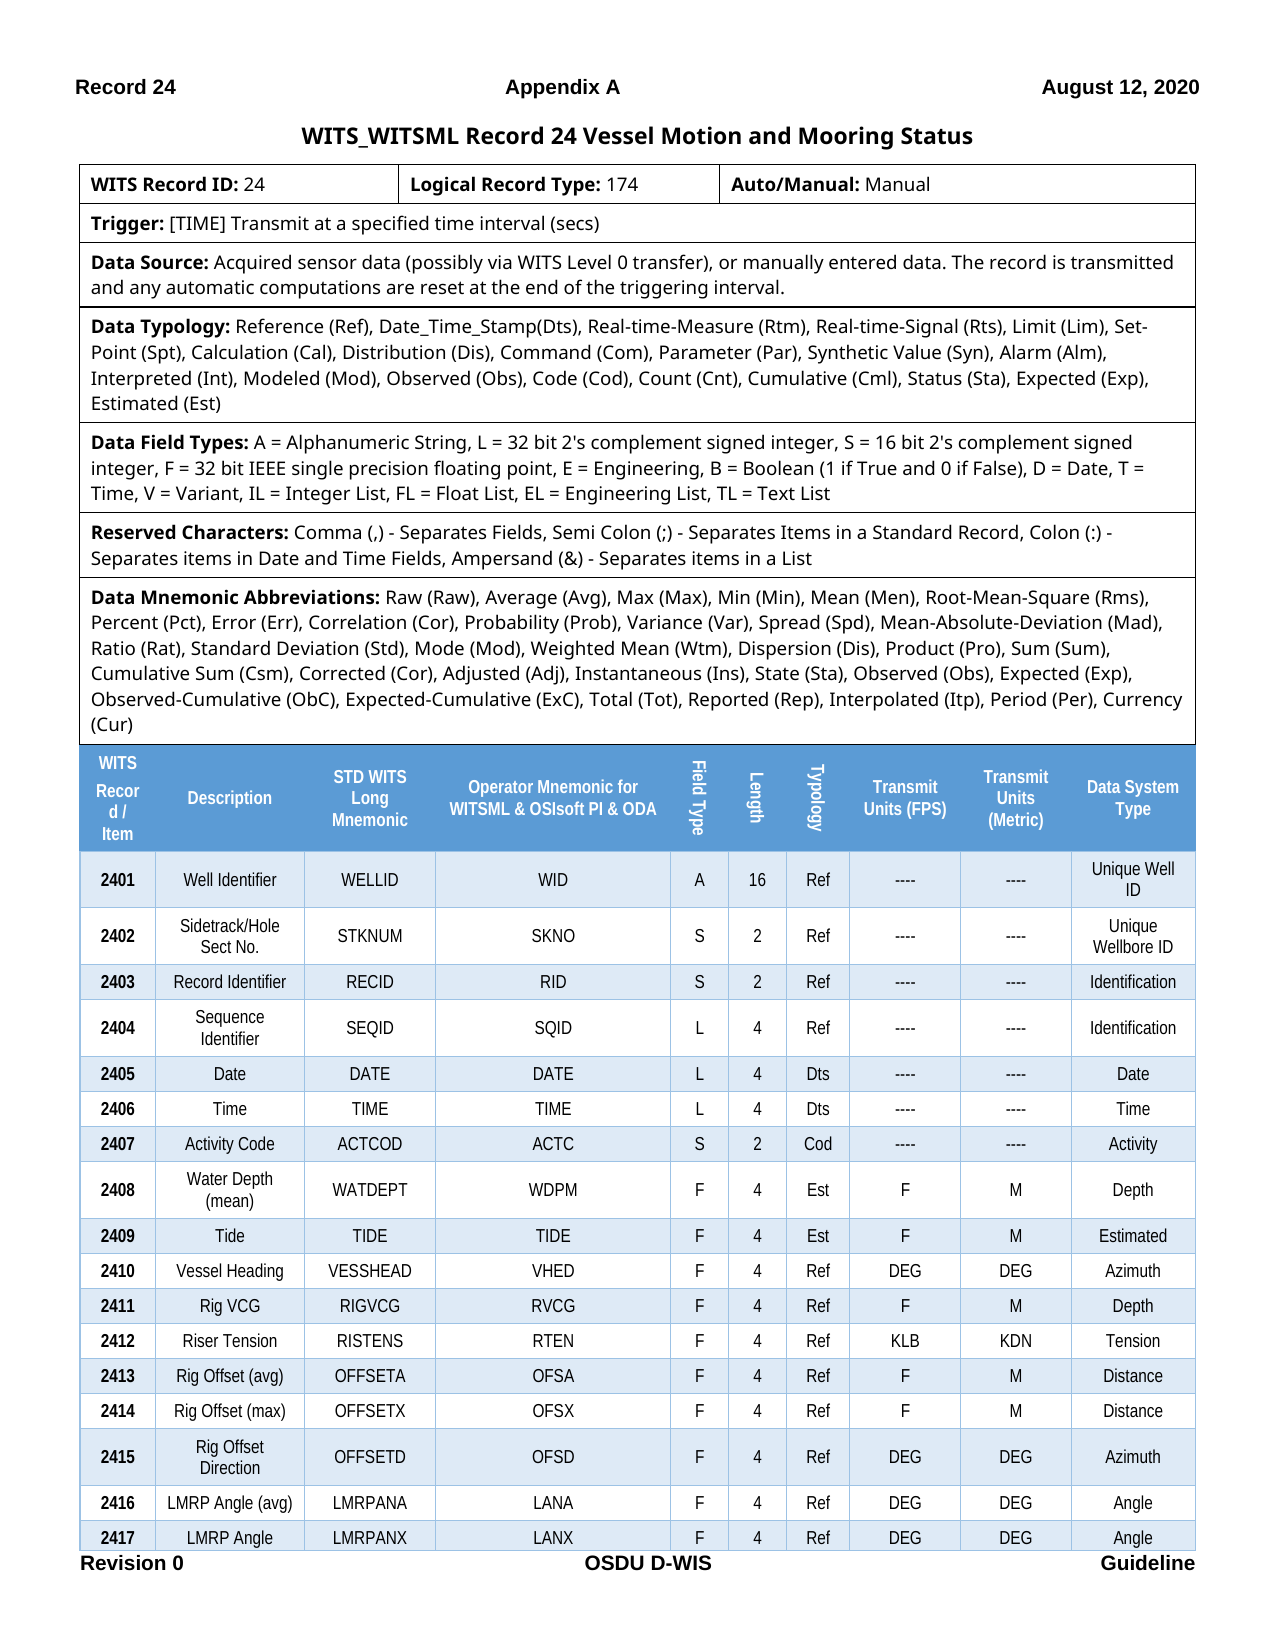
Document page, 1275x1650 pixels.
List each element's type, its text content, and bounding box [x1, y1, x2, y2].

table_cell M [961, 1394, 1071, 1428]
table_cell 2 [729, 1127, 786, 1161]
table_cell ---- [850, 1127, 960, 1161]
table_cell Trigger: [TIME] Transmit at a specified time interval (secs) [80, 204, 1195, 242]
table_cell LMRP Angle (avg) [156, 1486, 304, 1520]
table_cell WDPM [436, 1162, 670, 1218]
table_cell F [671, 1254, 728, 1288]
table_cell OFSA [436, 1359, 670, 1393]
table_cell 4 [729, 1092, 786, 1126]
table_cell F [671, 1219, 728, 1253]
table_cell ---- [850, 1092, 960, 1126]
table_cell ---- [850, 852, 960, 907]
table_cell ---- [850, 965, 960, 999]
table_cell Ref [787, 1486, 849, 1520]
table_cell OFSD [436, 1429, 670, 1485]
table_cell 2408 [81, 1162, 155, 1218]
table_cell 4 [729, 1521, 786, 1550]
table_cell 2416 [81, 1486, 155, 1520]
table_cell Est [787, 1219, 849, 1253]
table_cell 4 [729, 1000, 786, 1056]
table_cell Identification [1072, 965, 1195, 999]
table_header Auto/Manual: Manual [720, 165, 1195, 203]
table_cell Time [156, 1092, 304, 1126]
table_cell 2411 [81, 1289, 155, 1323]
table_cell OFFSETD [305, 1429, 435, 1485]
table_cell Distance [1072, 1394, 1195, 1428]
table_cell STKNUM [305, 908, 435, 964]
table_cell A [671, 852, 728, 907]
table_cell S [671, 965, 728, 999]
table_cell Ref [787, 1000, 849, 1056]
table_header WITS Record / Item [81, 746, 155, 851]
table_cell Depth [1072, 1289, 1195, 1323]
table_header Field Type [671, 746, 728, 851]
table_cell LMRP Angle (max) [156, 1521, 304, 1550]
table_cell TIME [436, 1092, 670, 1126]
table_cell F [671, 1521, 728, 1550]
table_cell LANX [436, 1521, 670, 1550]
table_cell DEG [961, 1486, 1071, 1520]
table_cell Reserved Characters: Comma (,) - Separates Fields, Semi Colon (;) - Separates Items in a Standard Record, Colon (:) - Separates items in Date and Time Fields, Ampersand (&) - Separates items in a List [80, 513, 1195, 577]
table_cell OFSX [436, 1394, 670, 1428]
table_cell Unique Well ID [1072, 852, 1195, 907]
table_cell Depth [1072, 1162, 1195, 1218]
table_cell RID [436, 965, 670, 999]
table_cell M [961, 1289, 1071, 1323]
table_cell RISTENS [305, 1324, 435, 1358]
table_cell Riser Tension [156, 1324, 304, 1358]
table_header Data System Type [1072, 746, 1195, 851]
table_cell 2407 [81, 1127, 155, 1161]
table_cell 2402 [81, 908, 155, 964]
table_cell DEG [850, 1486, 960, 1520]
table_cell 2401 [81, 852, 155, 907]
table_cell RVCG [436, 1289, 670, 1323]
table_cell ---- [850, 1057, 960, 1091]
table_cell DEG [850, 1429, 960, 1485]
table_cell 4 [729, 1486, 786, 1520]
table_cell F [850, 1289, 960, 1323]
table_cell Date [156, 1057, 304, 1091]
table_cell DATE [305, 1057, 435, 1091]
table_cell F [671, 1394, 728, 1428]
table_cell Est [787, 1162, 849, 1218]
table_cell Rig VCG [156, 1289, 304, 1323]
table_cell Date [1072, 1057, 1195, 1091]
table_header Transmit Units (Metric) [961, 746, 1071, 851]
table_cell Rig Offset Direction [156, 1429, 304, 1485]
table_cell F [850, 1219, 960, 1253]
table_cell KDN [961, 1324, 1071, 1358]
table_header STD WITS Long Mnemonic [305, 746, 435, 851]
table_cell 2 [729, 908, 786, 964]
table_cell Rig Offset (max) [156, 1394, 304, 1428]
table_cell DEG [961, 1429, 1071, 1485]
table_header Description [156, 746, 304, 851]
table_cell ACTCOD [305, 1127, 435, 1161]
table_cell Record Identifier [156, 965, 304, 999]
table_cell Identification [1072, 1000, 1195, 1056]
table_cell 2403 [81, 965, 155, 999]
table_cell Azimuth [1072, 1429, 1195, 1485]
table_cell ---- [961, 1000, 1071, 1056]
table_cell M [961, 1359, 1071, 1393]
table_cell 2 [729, 965, 786, 999]
table_cell Sequence Identifier [156, 1000, 304, 1056]
table_cell 4 [729, 1057, 786, 1091]
table_cell Tide [156, 1219, 304, 1253]
table_cell Azimuth [1072, 1254, 1195, 1288]
table_cell Data Mnemonic Abbreviations: Raw (Raw), Average (Avg), Max (Max), Min (Min), Mean (Men), Root-Mean-Square (Rms), Percent (Pct), Error (Err), Correlation (Cor), Probability (Prob), Variance (Var), Spread (Spd), Mean-Absolute-Deviation (Mad), Ratio (Rat), Standard Deviation (Std), Mode (Mod), Weighted Mean (Wtm), Dispersion (Dis), Product (Pro), Sum (Sum), Cumulative Sum (Csm), Corrected (Cor), Adjusted (Adj), Instantaneous (Ins), State (Sta), Observed (Obs), Expected (Exp), Observed-Cumulative (ObC), Expected-Cumulative (ExC), Total (Tot), Reported (Rep), Interpolated (Itp), Period (Per), Currency (Cur) [80, 578, 1195, 743]
table_cell KLB [850, 1324, 960, 1358]
table_cell Ref [787, 1521, 849, 1550]
table_cell OFFSETX [305, 1394, 435, 1428]
table_cell WID [436, 852, 670, 907]
table_header Typology [787, 746, 849, 851]
table_cell ---- [961, 852, 1071, 907]
table_cell 4 [729, 1289, 786, 1323]
table_cell Angle [1072, 1521, 1195, 1550]
table_header Operator Mnemonic for WITSML & OSIsoft PI & ODA [436, 746, 670, 851]
table_cell Water Depth (mean) [156, 1162, 304, 1218]
table_cell Ref [787, 965, 849, 999]
table_cell RIGVCG [305, 1289, 435, 1323]
table_cell LMRPANX [305, 1521, 435, 1550]
table_cell Ref [787, 1429, 849, 1485]
table_cell 4 [729, 1219, 786, 1253]
table_cell Ref [787, 1289, 849, 1323]
table_cell 4 [729, 1394, 786, 1428]
table_cell Distance [1072, 1359, 1195, 1393]
table_cell Ref [787, 852, 849, 907]
table_cell Vessel Heading [156, 1254, 304, 1288]
table_cell F [850, 1162, 960, 1218]
table_cell F [671, 1324, 728, 1358]
table_cell ---- [961, 908, 1071, 964]
table_cell DEG [850, 1521, 960, 1550]
table_cell WELLID [305, 852, 435, 907]
table_cell LANA [436, 1486, 670, 1520]
table_cell F [671, 1429, 728, 1485]
table_cell S [671, 1127, 728, 1161]
table_cell Rig Offset (avg) [156, 1359, 304, 1393]
table_cell L [671, 1057, 728, 1091]
table_cell ---- [850, 1000, 960, 1056]
table_cell 4 [729, 1254, 786, 1288]
table_cell Activity [1072, 1127, 1195, 1161]
table_cell Time [1072, 1092, 1195, 1126]
table_cell 2414 [81, 1394, 155, 1428]
table_cell 4 [729, 1324, 786, 1358]
table_cell DEG [961, 1254, 1071, 1288]
table_cell L [671, 1000, 728, 1056]
table_cell Well Identifier [156, 852, 304, 907]
table_cell ---- [961, 965, 1071, 999]
table_cell Activity Code [156, 1127, 304, 1161]
table_header Logical Record Type: 174 [399, 165, 719, 203]
table_header Transmit Units (FPS) [850, 746, 960, 851]
table_cell 16 [729, 852, 786, 907]
table_cell Data Source: Acquired sensor data (possibly via WITS Level 0 transfer), or manually entered data. The record is transmitted and any automatic computations are reset at the end of the triggering interval. [80, 243, 1195, 306]
table_cell 2417 [81, 1521, 155, 1550]
table_cell Ref [787, 1394, 849, 1428]
table_cell Cod [787, 1127, 849, 1161]
table_cell F [850, 1359, 960, 1393]
table_cell LMRPANA [305, 1486, 435, 1520]
table_cell ---- [961, 1127, 1071, 1161]
table_cell F [850, 1394, 960, 1428]
table_cell 2412 [81, 1324, 155, 1358]
table_cell Dts [787, 1057, 849, 1091]
table_cell 2404 [81, 1000, 155, 1056]
table_cell 2413 [81, 1359, 155, 1393]
table_cell 4 [729, 1162, 786, 1218]
table_cell 2415 [81, 1429, 155, 1485]
table_cell DEG [850, 1254, 960, 1288]
table_cell VHED [436, 1254, 670, 1288]
table_header Length [729, 746, 786, 851]
table_cell ---- [961, 1092, 1071, 1126]
table_cell SEQID [305, 1000, 435, 1056]
table_cell VESSHEAD [305, 1254, 435, 1288]
table_cell 2405 [81, 1057, 155, 1091]
subtitle WITS_WITSML Record 24 Vessel Motion and Mooring Status [75, 120, 1200, 151]
table_cell Ref [787, 908, 849, 964]
table_cell M [961, 1219, 1071, 1253]
table_cell Data Field Types: A = Alphanumeric String, L = 32 bit 2's complement signed integer, S = 16 bit 2's complement signed integer, F = 32 bit IEEE single precision floating point, E = Engineering, B = Boolean (1 if True and 0 if False), D = Date, T = Time, V = Variant, IL = Integer List, FL = Float List, EL = Engineering List, TL = Text List [80, 423, 1195, 512]
table_cell F [671, 1359, 728, 1393]
table_cell SKNO [436, 908, 670, 964]
table_cell RTEN [436, 1324, 670, 1358]
table_cell DEG [961, 1521, 1071, 1550]
table_cell TIME [305, 1092, 435, 1126]
table_cell Ref [787, 1254, 849, 1288]
table_cell Estimated [1072, 1219, 1195, 1253]
table_cell Dts [787, 1092, 849, 1126]
table_cell Data Typology: Reference (Ref), Date_Time_Stamp(Dts), Real-time-Measure (Rtm), Real-time-Signal (Rts), Limit (Lim), Set-Point (Spt), Calculation (Cal), Distribution (Dis), Command (Com), Parameter (Par), Synthetic Value (Syn), Alarm (Alm), Interpreted (Int), Modeled (Mod), Observed (Obs), Code (Cod), Count (Cnt), Cumulative (Cml), Status (Sta), Expected (Exp), Estimated (Est) [80, 308, 1195, 422]
table_cell F [671, 1486, 728, 1520]
table_cell 2406 [81, 1092, 155, 1126]
table_cell Unique Wellbore ID [1072, 908, 1195, 964]
table_cell F [671, 1289, 728, 1323]
table_cell SQID [436, 1000, 670, 1056]
table_cell M [961, 1162, 1071, 1218]
table_cell ACTC [436, 1127, 670, 1161]
table_cell F [671, 1162, 728, 1218]
table_cell Tension [1072, 1324, 1195, 1358]
table_cell RECID [305, 965, 435, 999]
table_cell S [671, 908, 728, 964]
table_cell DATE [436, 1057, 670, 1091]
table_cell Angle [1072, 1486, 1195, 1520]
table_header WITS Record ID: 24 [80, 165, 398, 203]
table_cell TIDE [436, 1219, 670, 1253]
table_cell 2410 [81, 1254, 155, 1288]
table_cell L [671, 1092, 728, 1126]
table_cell Sidetrack/Hole Sect No. [156, 908, 304, 964]
table_cell ---- [961, 1057, 1071, 1091]
table_cell WATDEPT [305, 1162, 435, 1218]
table_cell ---- [850, 908, 960, 964]
table_cell Ref [787, 1324, 849, 1358]
table_cell 4 [729, 1429, 786, 1485]
table_cell TIDE [305, 1219, 435, 1253]
table_cell Ref [787, 1359, 849, 1393]
table_cell 2409 [81, 1219, 155, 1253]
table_cell OFFSETA [305, 1359, 435, 1393]
table_cell 4 [729, 1359, 786, 1393]
